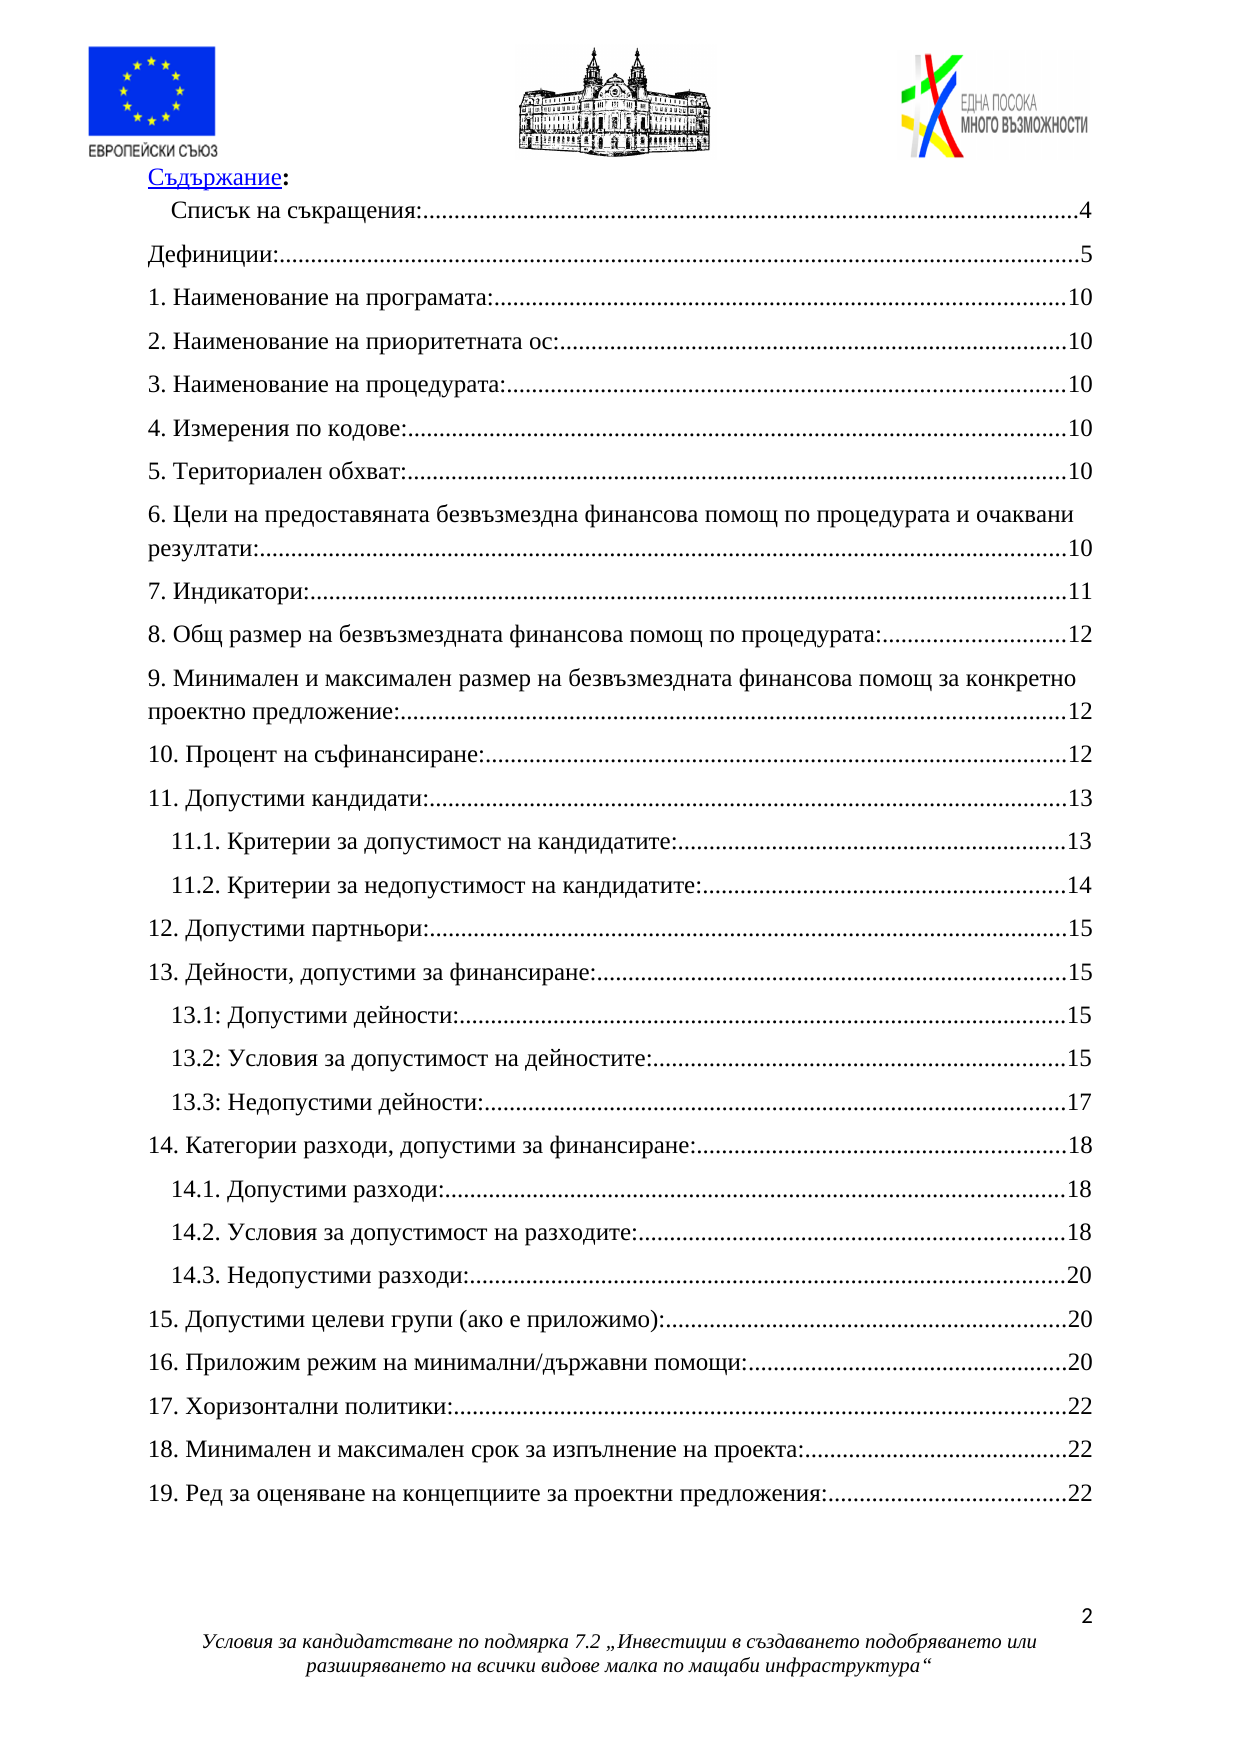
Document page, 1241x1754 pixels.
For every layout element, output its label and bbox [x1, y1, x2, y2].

picture [896, 50, 1090, 160]
picture [88, 45, 219, 160]
picture [514, 44, 718, 160]
